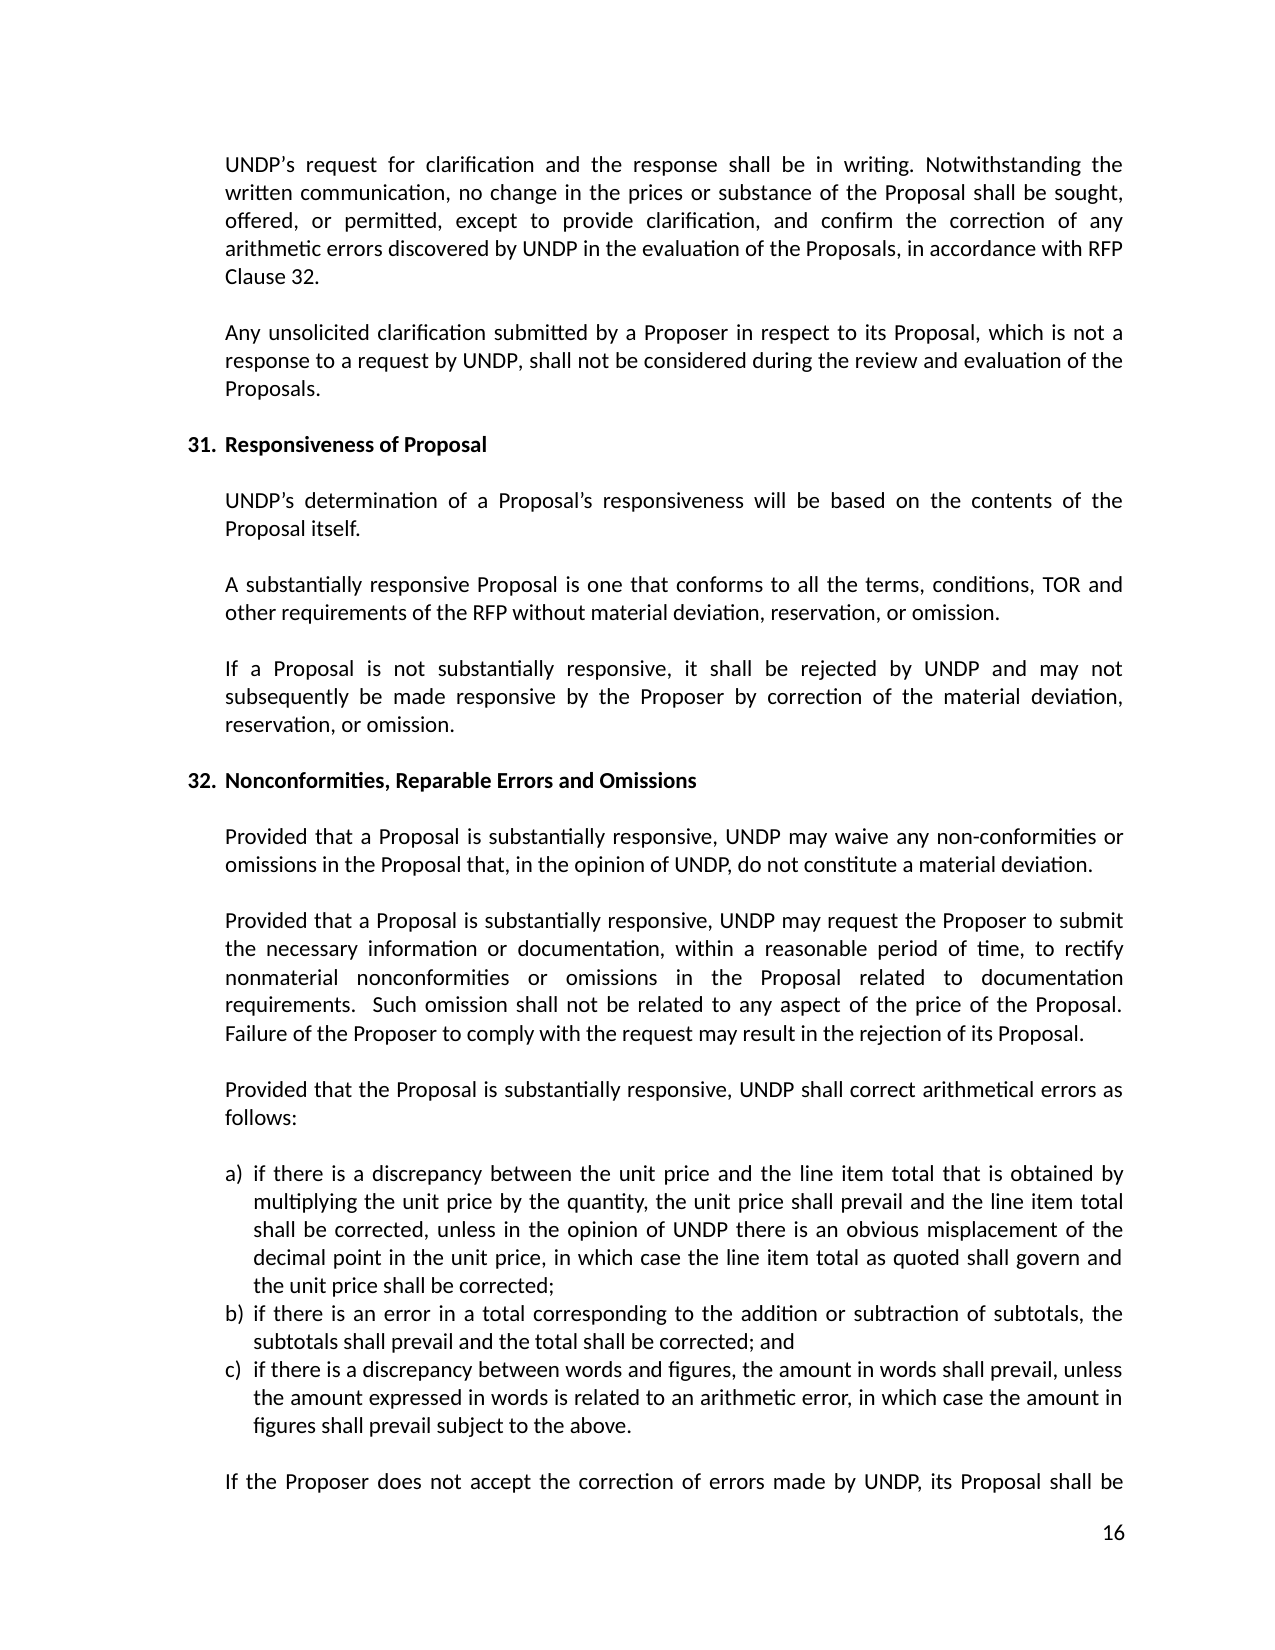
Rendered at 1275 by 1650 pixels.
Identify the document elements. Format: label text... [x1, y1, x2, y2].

list Nonconformities, Reparable Errors and Omissions [187, 766, 1125, 794]
text UNDP’s determination of a Proposal’s responsiveness will be based on the contents of the Proposal itself. [225, 486, 1125, 542]
text Provided that a Proposal is substantially responsive, UNDP may waive any non-conformities or omissions in the Proposal that, in the opinion of UNDP, do not constitute a material deviation. [225, 822, 1125, 878]
text Provided that a Proposal is substantially responsive, UNDP may request the Proposer to submit the necessary information or documentation, within a reasonable period of time, to rectify nonmaterial nonconformities or omissions in the Proposal related to documentation requirements. Such omission shall not be related to any aspect of the price of the Proposal. Failure of the Proposer to comply with the request may result in the rejection of its Proposal. [225, 907, 1125, 1047]
subtitle if there is a discrepancy between words and figures, the amount in words shall prevail, unless the amount expressed in words is related to an arithmetic error, in which case the amount in figures shall prevail subject to the above. [225, 1355, 1125, 1439]
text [225, 1467, 1125, 1495]
text If a Proposal is not substantially responsive, it shall be rejected by UNDP and may not subsequently be made responsive by the Proposer by correction of the material deviation, reservation, or omission. [225, 654, 1125, 738]
text Provided that the Proposal is substantially responsive, UNDP shall correct arithmetical errors as follows: [225, 1075, 1125, 1131]
subtitle if there is an error in a total corresponding to the addition or subtraction of subtotals, the subtotals shall prevail and the total shall be corrected; and [225, 1299, 1125, 1355]
subtitle if there is a discrepancy between the unit price and the line item total that is obtained by multiplying the unit price by the quantity, the unit price shall prevail and the line item total shall be corrected, unless in the opinion of UNDP there is an obvious misplacement of the decimal point in the unit price, in which case the line item total as quoted shall govern and the unit price shall be corrected; [225, 1159, 1125, 1299]
text UNDP’s request for clarification and the response shall be in writing. Notwithstanding the written communication, no change in the prices or substance of the Proposal shall be sought, offered, or permitted, except to provide clarification, and confirm the correction of any arithmetic errors discovered by UNDP in the evaluation of the Proposals, in accordance with RFP Clause 32. [225, 150, 1125, 290]
text Any unsolicited clarification submitted by a Proposer in respect to its Proposal, which is not a response to a request by UNDP, shall not be considered during the review and evaluation of the Proposals. [225, 318, 1125, 402]
text A substantially responsive Proposal is one that conforms to all the terms, conditions, TOR and other requirements of the RFP without material deviation, reservation, or omission. [225, 570, 1125, 626]
list Responsiveness of Proposal [187, 430, 1125, 458]
